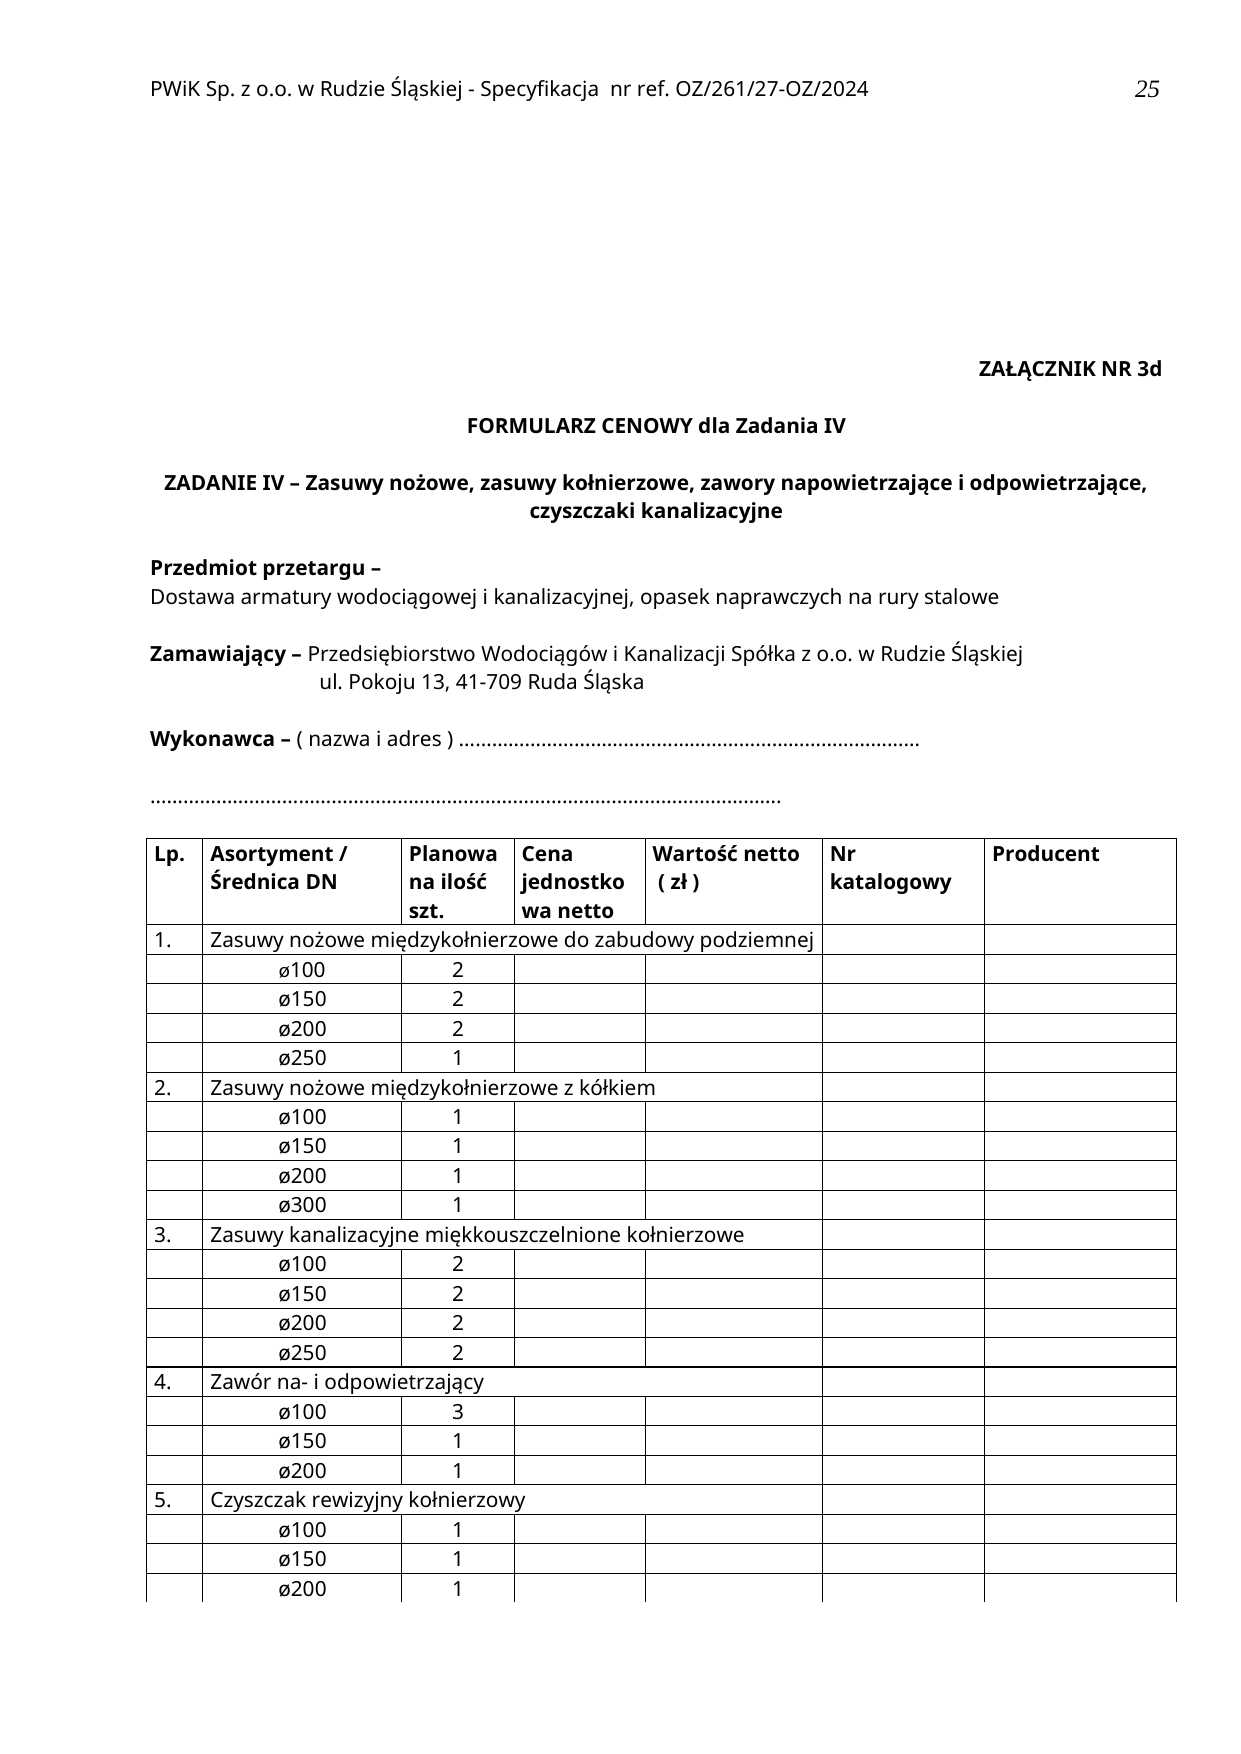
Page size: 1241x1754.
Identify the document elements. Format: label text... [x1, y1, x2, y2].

table_cell [147, 1456, 202, 1484]
table_cell 2. [147, 1073, 202, 1101]
table_cell [646, 1456, 822, 1484]
table_cell [646, 1191, 822, 1219]
table_cell [985, 925, 1176, 954]
table_cell ø200 [203, 1309, 401, 1337]
table_cell [985, 1102, 1176, 1131]
table_cell [515, 1515, 645, 1543]
table_cell [823, 1456, 984, 1484]
table_cell ø300 [203, 1191, 401, 1219]
table_header Wartość netto ( zł ) [646, 839, 822, 924]
table_cell 2 [402, 984, 514, 1013]
table_cell [147, 1161, 202, 1189]
table_cell [823, 1191, 984, 1219]
table_cell [985, 1485, 1176, 1514]
table_cell 2 [402, 1309, 514, 1337]
table_cell [646, 1426, 822, 1455]
table_cell [985, 1515, 1176, 1543]
table_cell [515, 1309, 645, 1337]
table_cell [646, 1397, 822, 1425]
table_cell [147, 1515, 202, 1543]
table_cell [985, 1043, 1176, 1072]
table_cell [823, 925, 984, 954]
table_cell ø250 [203, 1043, 401, 1072]
table_cell Zasuwy nożowe międzykołnierzowe do zabudowy podziemnej [203, 925, 822, 954]
table_cell [515, 1338, 645, 1366]
table_cell [147, 1132, 202, 1160]
table_cell [147, 1574, 202, 1602]
text ……………………………………………………………………………………………………. [150, 781, 1162, 809]
table_cell [823, 1102, 984, 1131]
table_cell [646, 1338, 822, 1366]
table_cell [985, 1250, 1176, 1278]
table_cell ø150 [203, 1544, 401, 1573]
table_cell [515, 1250, 645, 1278]
text Przedmiot przetargu – [150, 553, 1162, 582]
table_cell [515, 1102, 645, 1131]
table_cell Czyszczak rewizyjny kołnierzowy [203, 1485, 822, 1514]
table_cell [823, 1220, 984, 1248]
table_cell [515, 1544, 645, 1573]
table_cell ø200 [203, 1161, 401, 1189]
table_cell [646, 1515, 822, 1543]
text FORMULARZ CENOWY dla Zadania IV [150, 411, 1162, 440]
table_cell [515, 1161, 645, 1189]
table_cell [515, 1043, 645, 1072]
table_cell [985, 1368, 1176, 1396]
table_cell ø100 [203, 1102, 401, 1131]
table_header Nr katalogowy [823, 839, 984, 924]
table_cell ø200 [203, 1574, 401, 1602]
table_cell [147, 955, 202, 983]
table_cell [147, 1309, 202, 1337]
table_cell 1 [402, 1132, 514, 1160]
table_cell Zawór na- i odpowietrzający [203, 1368, 822, 1396]
table_cell [823, 1574, 984, 1602]
table_cell [646, 955, 822, 983]
text Wykonawca – ( nazwa i adres ) ………………………………………………………………………… [150, 724, 1162, 753]
table_cell 5. [147, 1485, 202, 1514]
table_cell 1 [402, 1161, 514, 1189]
table_cell [515, 1456, 645, 1484]
table_cell ø100 [203, 1250, 401, 1278]
table_cell [823, 1250, 984, 1278]
table_cell [823, 1368, 984, 1396]
table_cell 2 [402, 1250, 514, 1278]
table_cell [823, 1279, 984, 1307]
table_cell [985, 1309, 1176, 1337]
table_cell [515, 984, 645, 1013]
table_cell ø100 [203, 1515, 401, 1543]
table_header Lp. [147, 839, 202, 924]
table_cell ø150 [203, 1426, 401, 1455]
table_cell [823, 1043, 984, 1072]
table_cell 1 [402, 1574, 514, 1602]
table_cell 1 [402, 1102, 514, 1131]
table_cell ø100 [203, 955, 401, 983]
table_cell [515, 1132, 645, 1160]
table_cell [985, 1073, 1176, 1101]
table_cell 1 [402, 1544, 514, 1573]
table_cell 1 [402, 1426, 514, 1455]
table_cell [823, 1515, 984, 1543]
table_cell [823, 1161, 984, 1189]
table_cell ø150 [203, 1279, 401, 1307]
table_cell [985, 1397, 1176, 1425]
table_cell [646, 1250, 822, 1278]
table_header Cena jednostkowa netto [515, 839, 645, 924]
table_cell [515, 1014, 645, 1042]
table_cell ø100 [203, 1397, 401, 1425]
table_cell [823, 1426, 984, 1455]
table_cell [515, 1397, 645, 1425]
table_cell [646, 1014, 822, 1042]
table_header Asortyment / Średnica DN [203, 839, 401, 924]
table_cell [646, 1279, 822, 1307]
text Dostawa armatury wodociągowej i kanalizacyjnej, opasek naprawczych na rury stalowe [150, 582, 1162, 610]
table_cell [515, 1426, 645, 1455]
table_cell [823, 984, 984, 1013]
table_header Planowana ilość szt. [402, 839, 514, 924]
table_cell ø150 [203, 984, 401, 1013]
text ul. Pokoju 13, 41-709 Ruda Śląska [297, 667, 1162, 696]
text ZAŁĄCZNIK NR 3d [150, 354, 1162, 383]
table_cell [985, 1544, 1176, 1573]
table_cell 1 [402, 1515, 514, 1543]
table_cell [823, 1338, 984, 1366]
table_cell [646, 1161, 822, 1189]
table_cell [823, 1073, 984, 1101]
table_cell [985, 1014, 1176, 1042]
table_cell [985, 1426, 1176, 1455]
table_cell [646, 1574, 822, 1602]
table_cell [147, 1338, 202, 1366]
table_cell ø250 [203, 1338, 401, 1366]
table_cell [985, 984, 1176, 1013]
table_cell [646, 1043, 822, 1072]
table_cell ø150 [203, 1132, 401, 1160]
table_cell [147, 1102, 202, 1131]
text ZADANIE IV – Zasuwy nożowe, zasuwy kołnierzowe, zawory napowietrzające i odpowietrzające, czyszczaki kanalizacyjne [150, 468, 1162, 525]
table_cell 1 [402, 1043, 514, 1072]
table_cell [646, 1102, 822, 1131]
table_cell [147, 1544, 202, 1573]
table_cell [985, 1161, 1176, 1189]
table_cell [147, 1014, 202, 1042]
table_cell [646, 1132, 822, 1160]
table_cell 4. [147, 1368, 202, 1396]
table_cell [985, 1220, 1176, 1248]
table_cell [985, 1456, 1176, 1484]
table_cell 1 [402, 1191, 514, 1219]
table_cell [823, 1309, 984, 1337]
table_cell [985, 1279, 1176, 1307]
table_header Producent [985, 839, 1176, 924]
table_cell Zasuwy kanalizacyjne miękkouszczelnione kołnierzowe [203, 1220, 822, 1248]
table_cell [823, 1485, 984, 1514]
table_cell [147, 1250, 202, 1278]
table_cell [515, 1279, 645, 1307]
table_cell [147, 1279, 202, 1307]
table_cell [515, 955, 645, 983]
table_cell 2 [402, 1279, 514, 1307]
table_cell 3. [147, 1220, 202, 1248]
table_cell [823, 1544, 984, 1573]
table_cell [515, 1191, 645, 1219]
table_cell [147, 984, 202, 1013]
table_cell [985, 1338, 1176, 1366]
table_cell 1 [402, 1456, 514, 1484]
table_cell [823, 1014, 984, 1042]
table_cell 2 [402, 1338, 514, 1366]
table_cell [646, 1309, 822, 1337]
table_cell Zasuwy nożowe międzykołnierzowe z kółkiem [203, 1073, 822, 1101]
table_cell [147, 1426, 202, 1455]
table_cell [646, 984, 822, 1013]
table_cell [515, 1574, 645, 1602]
text Zamawiający – Przedsiębiorstwo Wodociągów i Kanalizacji Spółka z o.o. w Rudzie Śląskiej [150, 639, 1162, 667]
table_cell [823, 955, 984, 983]
table_cell [646, 1544, 822, 1573]
table_cell [147, 1191, 202, 1219]
table_cell 2 [402, 1014, 514, 1042]
table_cell [823, 1132, 984, 1160]
table_cell [985, 1574, 1176, 1602]
table_cell [147, 1043, 202, 1072]
table_cell 3 [402, 1397, 514, 1425]
table_cell ø200 [203, 1014, 401, 1042]
table_cell [147, 1397, 202, 1425]
table_cell 1. [147, 925, 202, 954]
table_cell [985, 1132, 1176, 1160]
table_cell [985, 955, 1176, 983]
table_cell [985, 1191, 1176, 1219]
table_cell ø200 [203, 1456, 401, 1484]
table_cell [823, 1397, 984, 1425]
table_cell 2 [402, 955, 514, 983]
